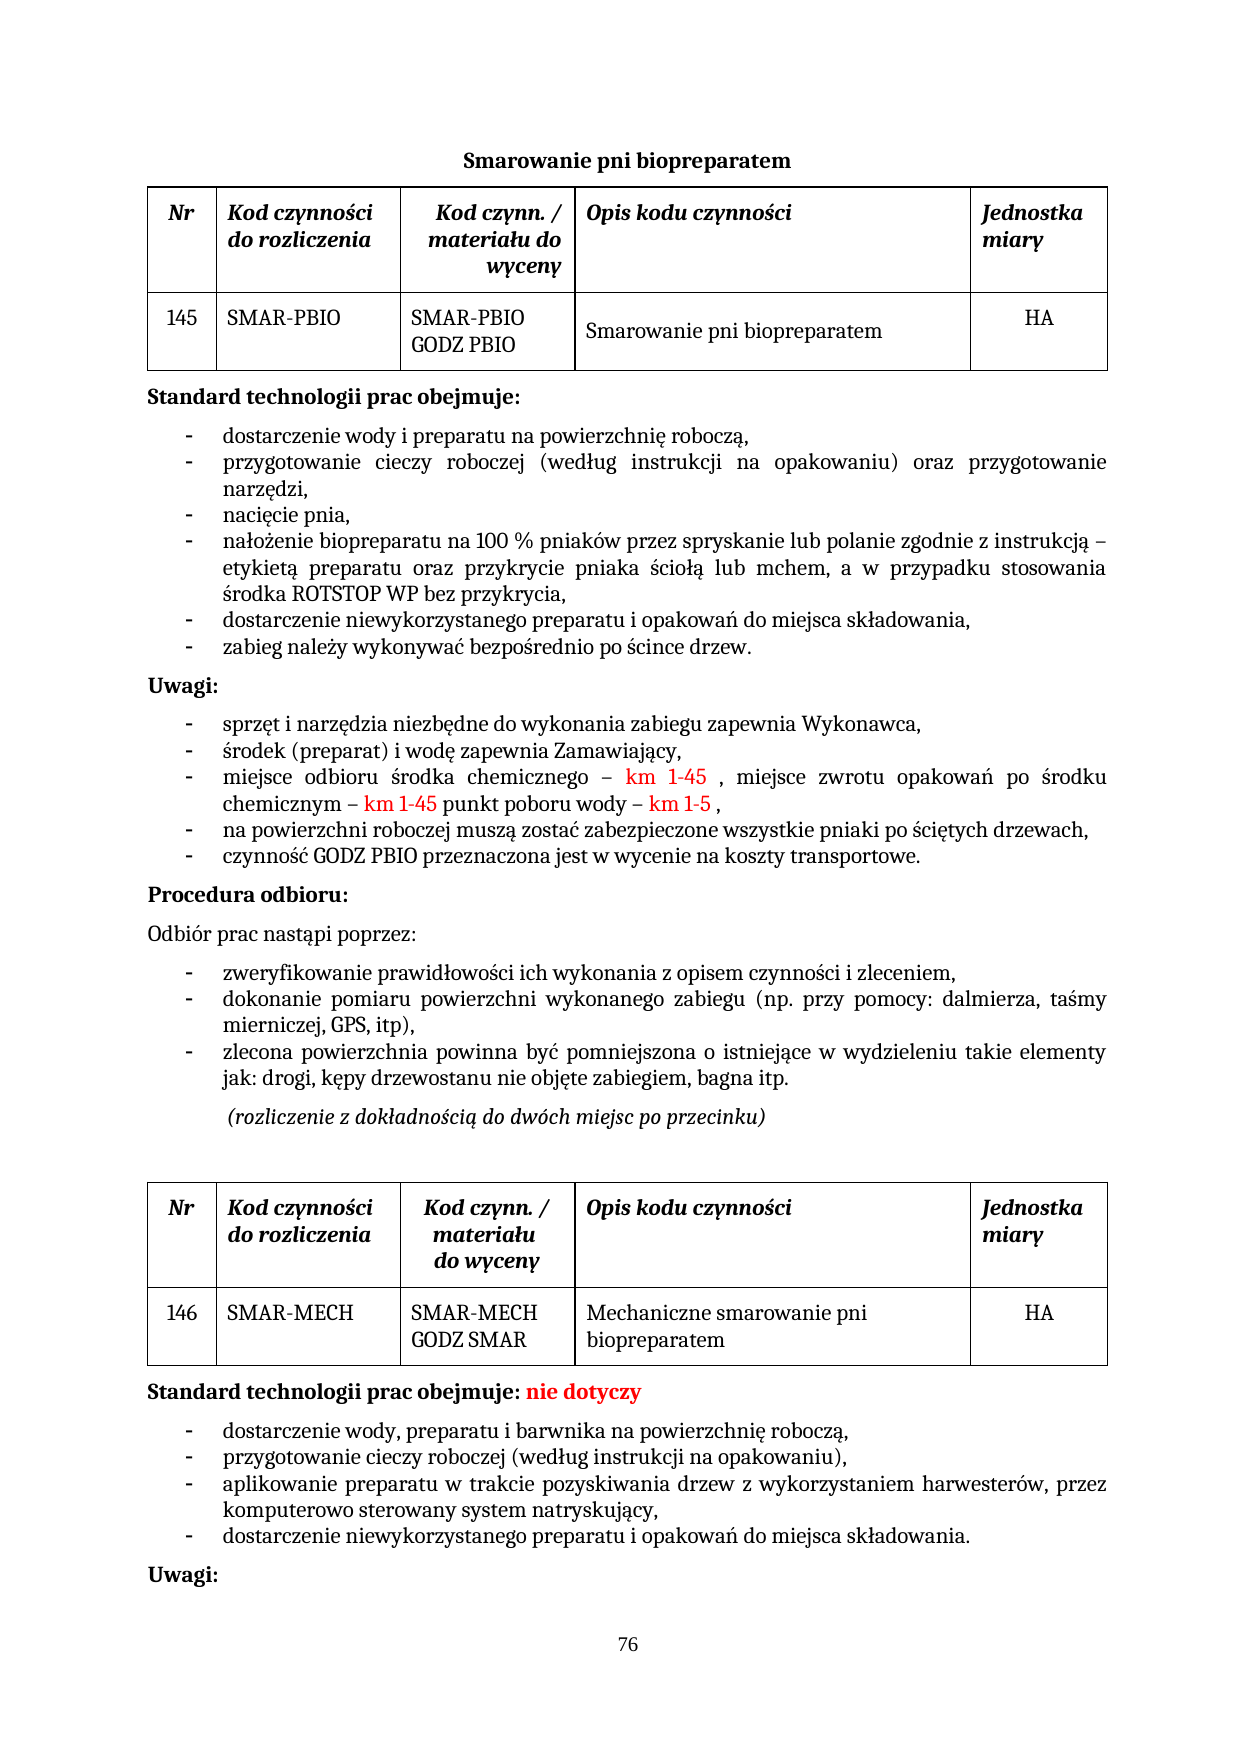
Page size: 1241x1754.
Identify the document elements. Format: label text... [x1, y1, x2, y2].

list dostarczenie wody, preparatu i barwnika na powierzchnię roboczą, [185, 1418, 1107, 1444]
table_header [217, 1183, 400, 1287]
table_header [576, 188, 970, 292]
list dostarczenie niewykorzystanego preparatu i opakowań do miejsca składowania, [185, 607, 1107, 633]
text (rozliczenie z dokładnością do dwóch miejsc po przecinku) [148, 1104, 1107, 1130]
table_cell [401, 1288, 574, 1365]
text Uwagi: [148, 672, 1107, 699]
list nałożenie biopreparatu na 100 % pniaków przez spryskanie lub polanie zgodnie z instrukcją – etykietą preparatu oraz przykrycie pniaka ściołą lub mchem, a w przypadku stosowania środka ROTSTOP WP bez przykrycia, [185, 528, 1107, 607]
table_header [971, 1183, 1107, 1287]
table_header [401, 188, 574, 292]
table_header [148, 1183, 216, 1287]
list dostarczenie wody i preparatu na powierzchnię roboczą, [185, 423, 1107, 449]
list miejsce odbioru środka chemicznego – km 1-45 , miejsce zwrotu opakowań po środku chemicznym – km 1-45 punkt poboru wody – km 1-5 , [185, 764, 1107, 817]
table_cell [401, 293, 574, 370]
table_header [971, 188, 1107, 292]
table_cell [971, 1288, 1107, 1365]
list zweryfikowanie prawidłowości ich wykonania z opisem czynności i zleceniem, [185, 959, 1107, 986]
list dostarczenie niewykorzystanego preparatu i opakowań do miejsca składowania. [185, 1523, 1107, 1549]
list przygotowanie cieczy roboczej (według instrukcji na opakowaniu) oraz przygotowanie narzędzi, [185, 449, 1107, 502]
text Smarowanie pni biopreparatem [148, 148, 1107, 174]
list zabieg należy wykonywać bezpośrednio po ścince drzew. [185, 633, 1107, 660]
text Standard technologii prac obejmuje: nie dotyczy [148, 1379, 1107, 1405]
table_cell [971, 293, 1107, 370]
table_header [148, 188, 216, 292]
text Uwagi: [148, 1562, 1107, 1588]
list nacięcie pnia, [185, 502, 1107, 528]
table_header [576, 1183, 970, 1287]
list sprzęt i narzędzia niezbędne do wykonania zabiegu zapewnia Wykonawca, [185, 711, 1107, 738]
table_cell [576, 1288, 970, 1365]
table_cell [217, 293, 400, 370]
list zlecona powierzchnia powinna być pomniejszona o istniejące w wydzieleniu takie elementy jak: drogi, kępy drzewostanu nie objęte zabiegiem, bagna itp. [185, 1039, 1107, 1091]
text Procedura odbioru: [148, 882, 1107, 908]
list środek (preparat) i wodę zapewnia Zamawiający, [185, 738, 1107, 764]
list przygotowanie cieczy roboczej (według instrukcji na opakowaniu), [185, 1444, 1107, 1471]
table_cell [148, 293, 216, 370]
text Standard technologii prac obejmuje: [148, 384, 1107, 410]
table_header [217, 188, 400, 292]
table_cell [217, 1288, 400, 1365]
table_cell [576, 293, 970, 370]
list na powierzchni roboczej muszą zostać zabezpieczone wszystkie pniaki po ściętych drzewach, [185, 817, 1107, 843]
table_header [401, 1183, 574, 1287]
text Odbiór prac nastąpi poprzez: [148, 921, 1107, 947]
list aplikowanie preparatu w trakcie pozyskiwania drzew z wykorzystaniem harwesterów, przez komputerowo sterowany system natryskujący, [185, 1471, 1107, 1523]
list czynność GODZ PBIO przeznaczona jest w wycenie na koszty transportowe. [185, 843, 1107, 869]
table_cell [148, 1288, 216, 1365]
list dokonanie pomiaru powierzchni wykonanego zabiegu (np. przy pomocy: dalmierza, taśmy mierniczej, GPS, itp), [185, 986, 1107, 1039]
